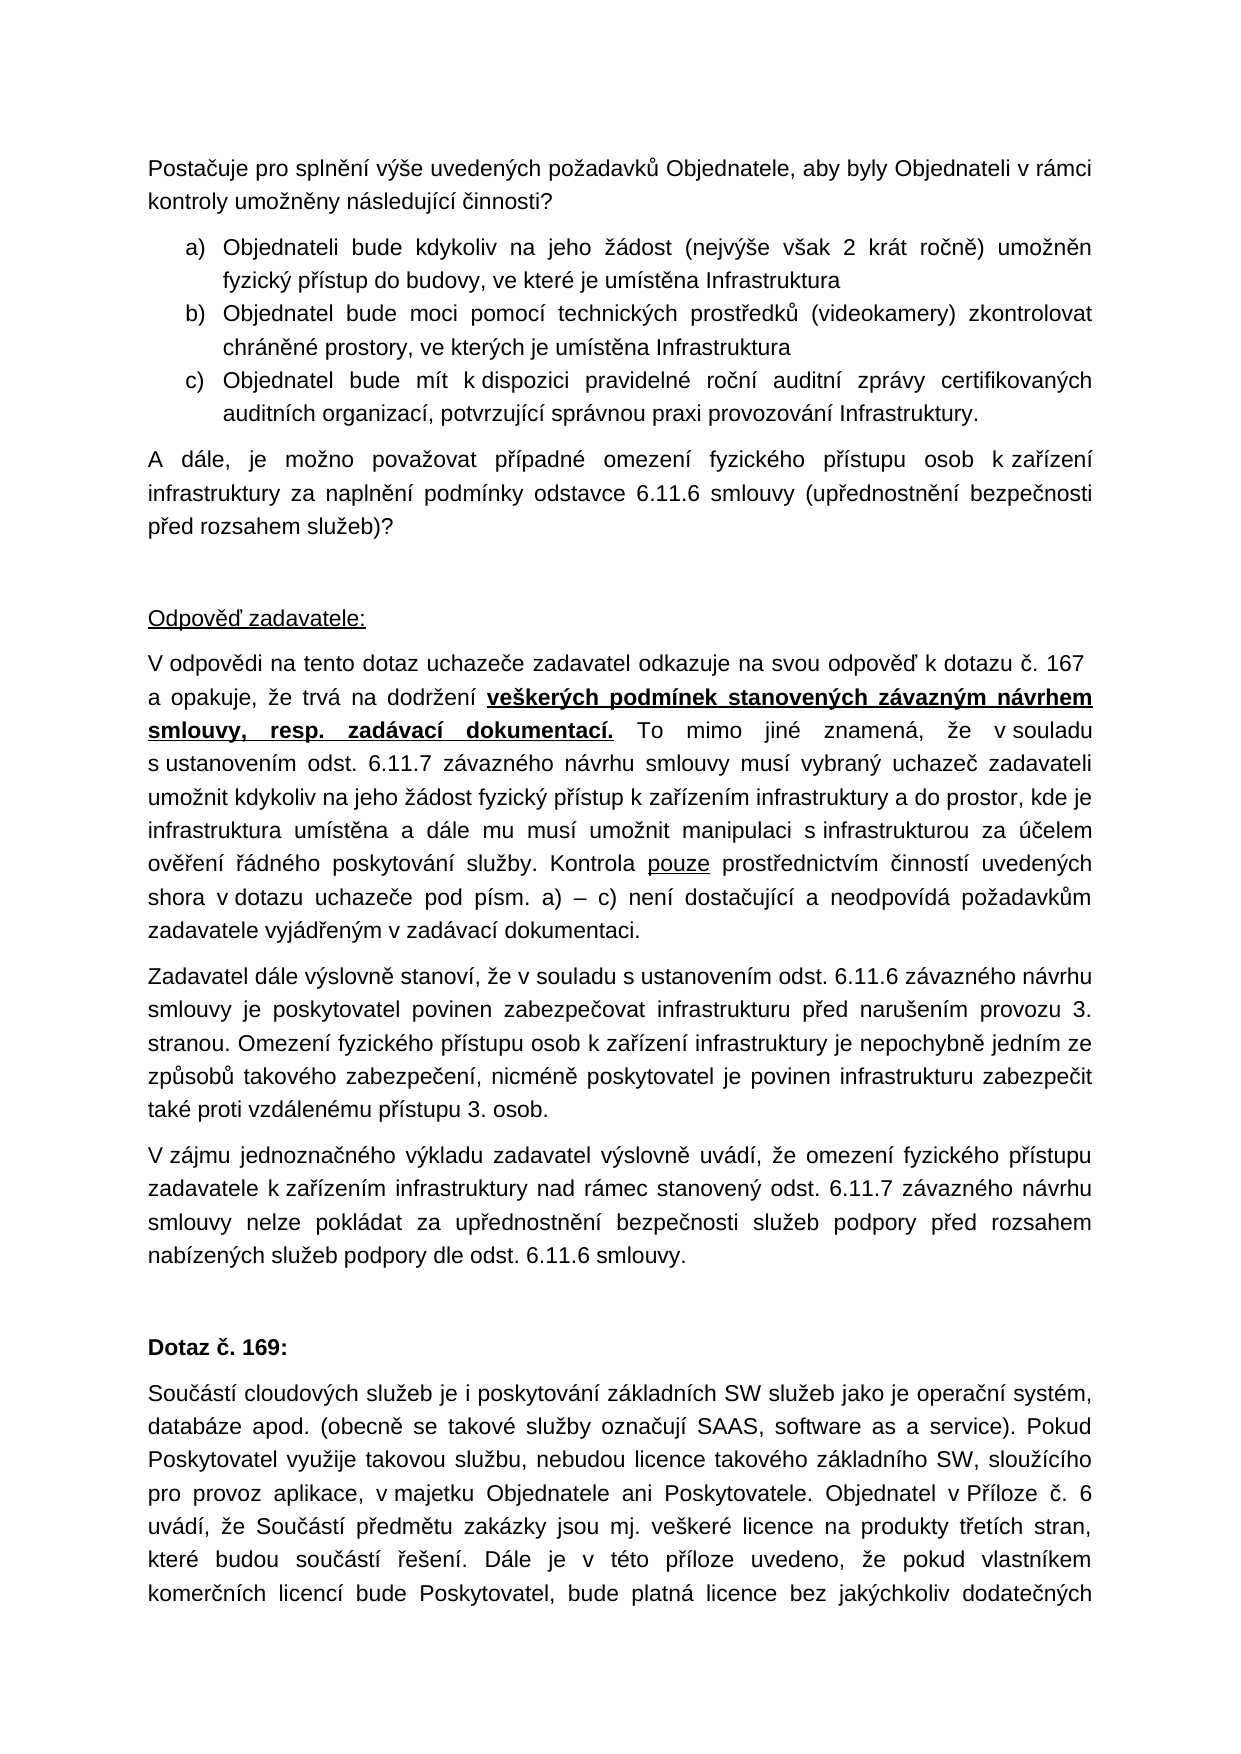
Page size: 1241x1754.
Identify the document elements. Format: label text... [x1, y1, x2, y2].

text V odpovědi na tento dotaz uchazeče zadavatel odkazuje na svou odpověď k dotazu č. 167 a opakuje, že trvá na dodržení veškerých podmínek stanovených závazným návrhem smlouvy, resp. zadávací dokumentací. To mimo jiné znamená, že v souladu s ustanovením odst. 6.11.7 závazného návrhu smlouvy musí vybraný uchazeč zadavateli umožnit kdykoliv na jeho žádost fyzický přístup k zařízením infrastruktury a do prostor, kde je infrastruktura umístěna a dále mu musí umožnit manipulaci s infrastrukturou za účelem ověření řádného poskytování služby. Kontrola pouze prostřednictvím činností uvedených shora v dotazu uchazeče pod písm. a) – c) není dostačující a neodpovídá požadavkům zadavatele vyjádřeným v zadávací dokumentaci. [148, 643, 1093, 943]
text V zájmu jednoznačného výkladu zadavatel výslovně uvádí, že omezení fyzického přístupu zadavatele k zařízením infrastruktury nad rámec stanovený odst. 6.11.7 závazného návrhu smlouvy nelze pokládat za upřednostnění bezpečnosti služeb podpory před rozsahem nabízených služeb podpory dle odst. 6.11.6 smlouvy. [148, 1135, 1093, 1268]
list Objednateli bude kdykoliv na jeho žádost (nejvýše však 2 krát ročně) umožněn fyzický přístup do budovy, ve které je umístěna Infrastruktura [185, 227, 1093, 293]
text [148, 148, 1093, 214]
text Odpověď zadavatele: [148, 598, 1093, 631]
text Zadavatel dále výslovně stanoví, že v souladu s ustanovením odst. 6.11.6 závazného návrhu smlouvy je poskytovatel povinen zabezpečovat infrastrukturu před narušením provozu 3. stranou. Omezení fyzického přístupu osob k zařízení infrastruktury je nepochybně jedním ze způsobů takového zabezpečení, nicméně poskytovatel je povinen infrastrukturu zabezpečit také proti vzdálenému přístupu 3. osob. [148, 956, 1093, 1123]
text A dále, je možno považovat případné omezení fyzického přístupu osob k zařízení infrastruktury za naplnění podmínky odstavce 6.11.6 smlouvy (upřednostnění bezpečnosti před rozsahem služeb)? [148, 439, 1093, 539]
list Objednatel bude mít k dispozici pravidelné roční auditní zprávy certifikovaných auditních organizací, potvrzující správnou praxi provozování Infrastruktury. [185, 360, 1093, 427]
list Objednatel bude moci pomocí technických prostředků (videokamery) zkontrolovat chráněné prostory, ve kterých je umístěna Infrastruktura [185, 293, 1093, 360]
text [148, 1373, 1093, 1606]
text Dotaz č. 169: [148, 1327, 1093, 1360]
